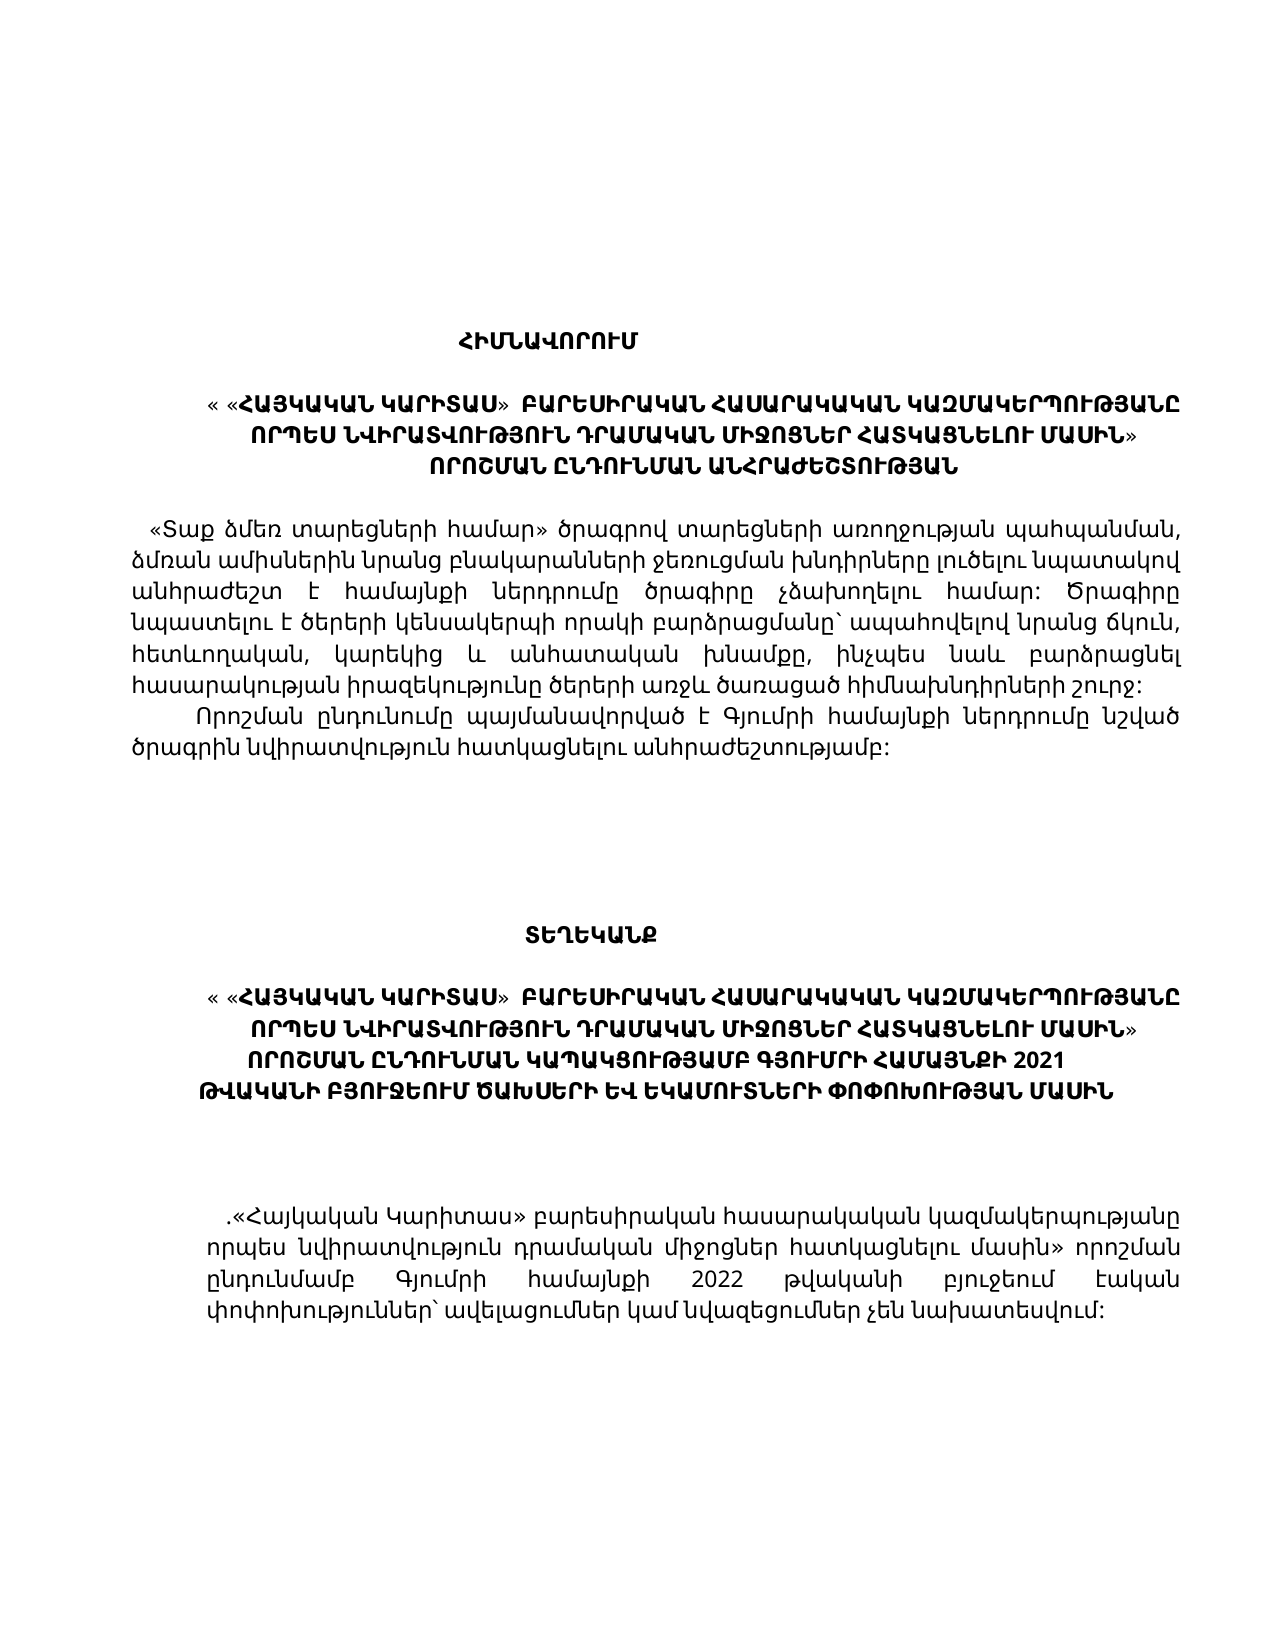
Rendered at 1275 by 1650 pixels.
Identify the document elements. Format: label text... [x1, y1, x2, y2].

text ՈՐՈՇՄԱՆ ԸՆԴՈՒՆՄԱՆ ԿԱՊԱԿՑՈՒԹՅԱՄԲ ԳՅՈՒՄՐԻ ՀԱՄԱՅՆՔԻ 2021 [131, 1044, 1181, 1075]
text «Տաք ձմեռ տարեցների համար» ծրագրով տարեցների առողջության պահպանման, ձմռան ամիսներին նրանց բնակարանների ջեռուցման խնդիրները լուծելու նպատակով անհրաժեշտ է համայնքի ներդրումը ծրագիրը չձախողելու համար: Ծրագիրը նպաստելու է ծերերի կենսակերպի որակի բարձրացմանը` ապահովելով նրանց ճկուն, հետևողական, կարեկից և անհատական խնամքը, ինչպես նաև բարձրացնել հասարակության իրազեկությունը ծերերի առջև ծառացած հիմնախնդիրների շուրջ: [131, 512, 1181, 700]
text ԹՎԱԿԱՆԻ ԲՅՈՒՋԵՈՒՄ ԾԱԽՍԵՐԻ ԵՎ ԵԿԱՄՈՒՏՆԵՐԻ ՓՈՓՈԽՈՒԹՅԱՆ ՄԱՍԻՆ [131, 1075, 1181, 1106]
text « «ՀԱՅԿԱԿԱՆ ԿԱՐԻՏԱՍ» ԲԱՐԵՍԻՐԱԿԱՆ ՀԱՍԱՐԱԿԱԿԱՆ ԿԱԶՄԱԿԵՐՊՈՒԹՅԱՆԸ ՈՐՊԵՍ ՆՎԻՐԱՏՎՈՒԹՅՈՒՆ ԴՐԱՄԱԿԱՆ ՄԻՋՈՑՆԵՐ ՀԱՏԿԱՑՆԵԼՈՒ ՄԱՍԻՆ» [206, 387, 1181, 450]
text ՈՐՈՇՄԱՆ ԸՆԴՈՒՆՄԱՆ ԱՆՀՐԱԺԵՇՏՈՒԹՅԱՆ [206, 450, 1181, 481]
text ՀԻՄՆԱՎՈՐՈՒՄ [131, 325, 1181, 356]
text .«Հայկական Կարիտաս» բարեսիրական հասարակական կազմակերպությանը որպես նվիրատվություն դրամական միջոցներ հատկացնելու մասին» որոշման ընդունմամբ Գյումրի համայնքի 2022 թվականի բյուջեում էական փոփոխություններ՝ ավելացումներ կամ նվազեցումներ չեն նախատեսվում: [206, 1200, 1181, 1325]
text « «ՀԱՅԿԱԿԱՆ ԿԱՐԻՏԱՍ» ԲԱՐԵՍԻՐԱԿԱՆ ՀԱՍԱՐԱԿԱԿԱՆ ԿԱԶՄԱԿԵՐՊՈՒԹՅԱՆԸ ՈՐՊԵՍ ՆՎԻՐԱՏՎՈՒԹՅՈՒՆ ԴՐԱՄԱԿԱՆ ՄԻՋՈՑՆԵՐ ՀԱՏԿԱՑՆԵԼՈՒ ՄԱՍԻՆ» [206, 981, 1181, 1044]
text ՏԵՂԵԿԱՆՔ [131, 919, 1181, 950]
text Որոշման ընդունումը պայմանավորված է Գյումրի համայնքի ներդրումը նշված ծրագրին նվիրատվություն հատկացնելու անհրաժեշտությամբ: [131, 700, 1181, 762]
